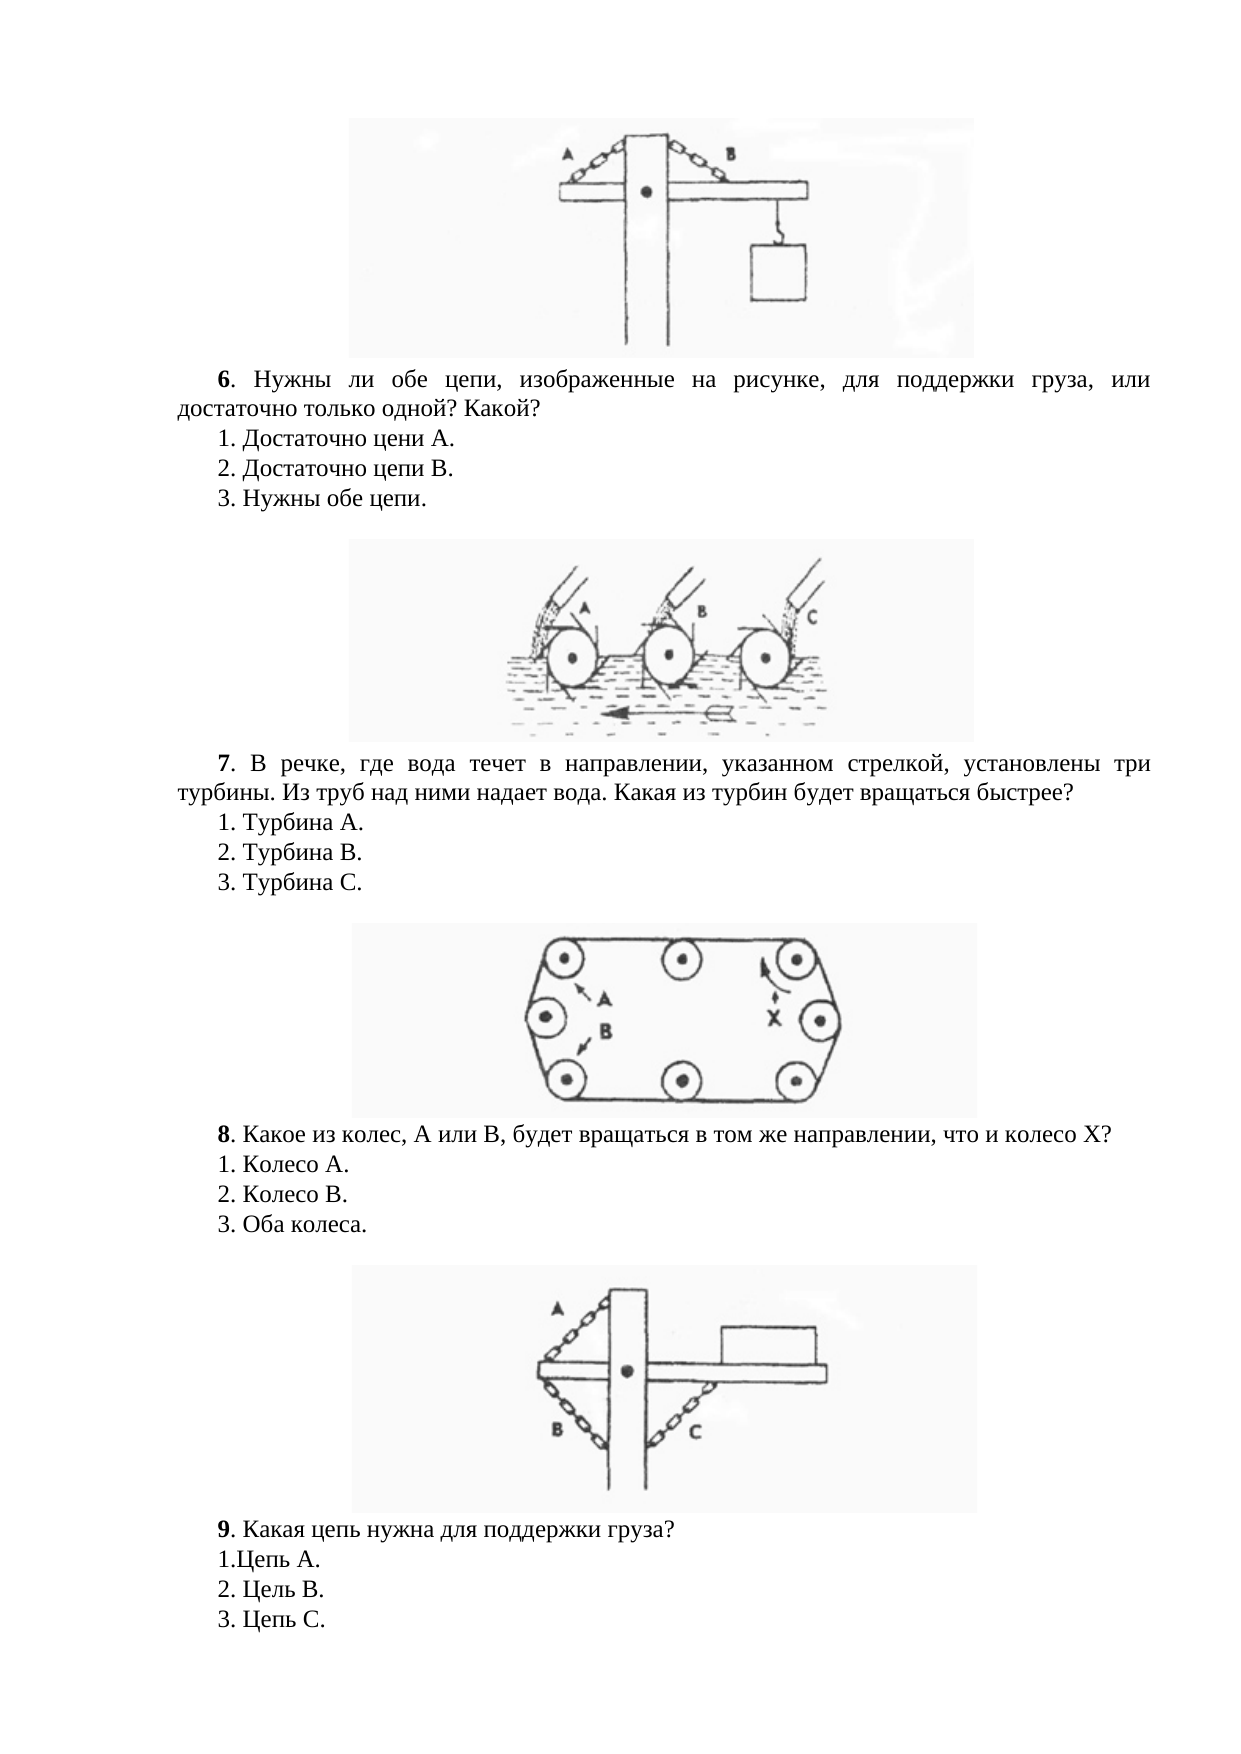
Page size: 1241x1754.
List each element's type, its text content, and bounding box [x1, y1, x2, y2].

text 9. Какая цепь нужна для поддержки груза? [177, 1514, 1152, 1542]
text 3. Турбина С. [177, 867, 1152, 896]
text 1. Колесо А. [177, 1149, 1152, 1178]
text 1. Турбина А. [177, 807, 1152, 836]
text 7. В речке, где вода течет в направлении, указанном стрелкой, установлены три турбины. Из труб над ними надает вода. Какая из турбин будет вращаться быстрее? [177, 748, 1152, 806]
picture [351, 923, 978, 1118]
text 3. Оба колеса. [177, 1209, 1152, 1238]
text 2. Достаточно цепи В. [177, 453, 1152, 482]
text 2. Колесо В. [177, 1179, 1152, 1208]
text 1.Цепь А. [177, 1544, 1152, 1573]
text 2. Цель В. [177, 1574, 1152, 1603]
text 6. Нужны ли обе цепи, изображенные на рисунке, для поддержки груза, или достаточно только одной? Какой? [177, 364, 1152, 422]
picture [348, 118, 974, 358]
text 2. Турбина В. [177, 837, 1152, 866]
picture [351, 1265, 978, 1513]
text 3. Нужны обе цепи. [177, 483, 1152, 512]
text 1. Достаточно цени А. [177, 423, 1152, 452]
picture [348, 539, 974, 742]
text 3. Цепь С. [177, 1604, 1152, 1633]
text 8. Какое из колес, А или В, будет вращаться в том же направлении, что и колесо X? [177, 1119, 1152, 1148]
